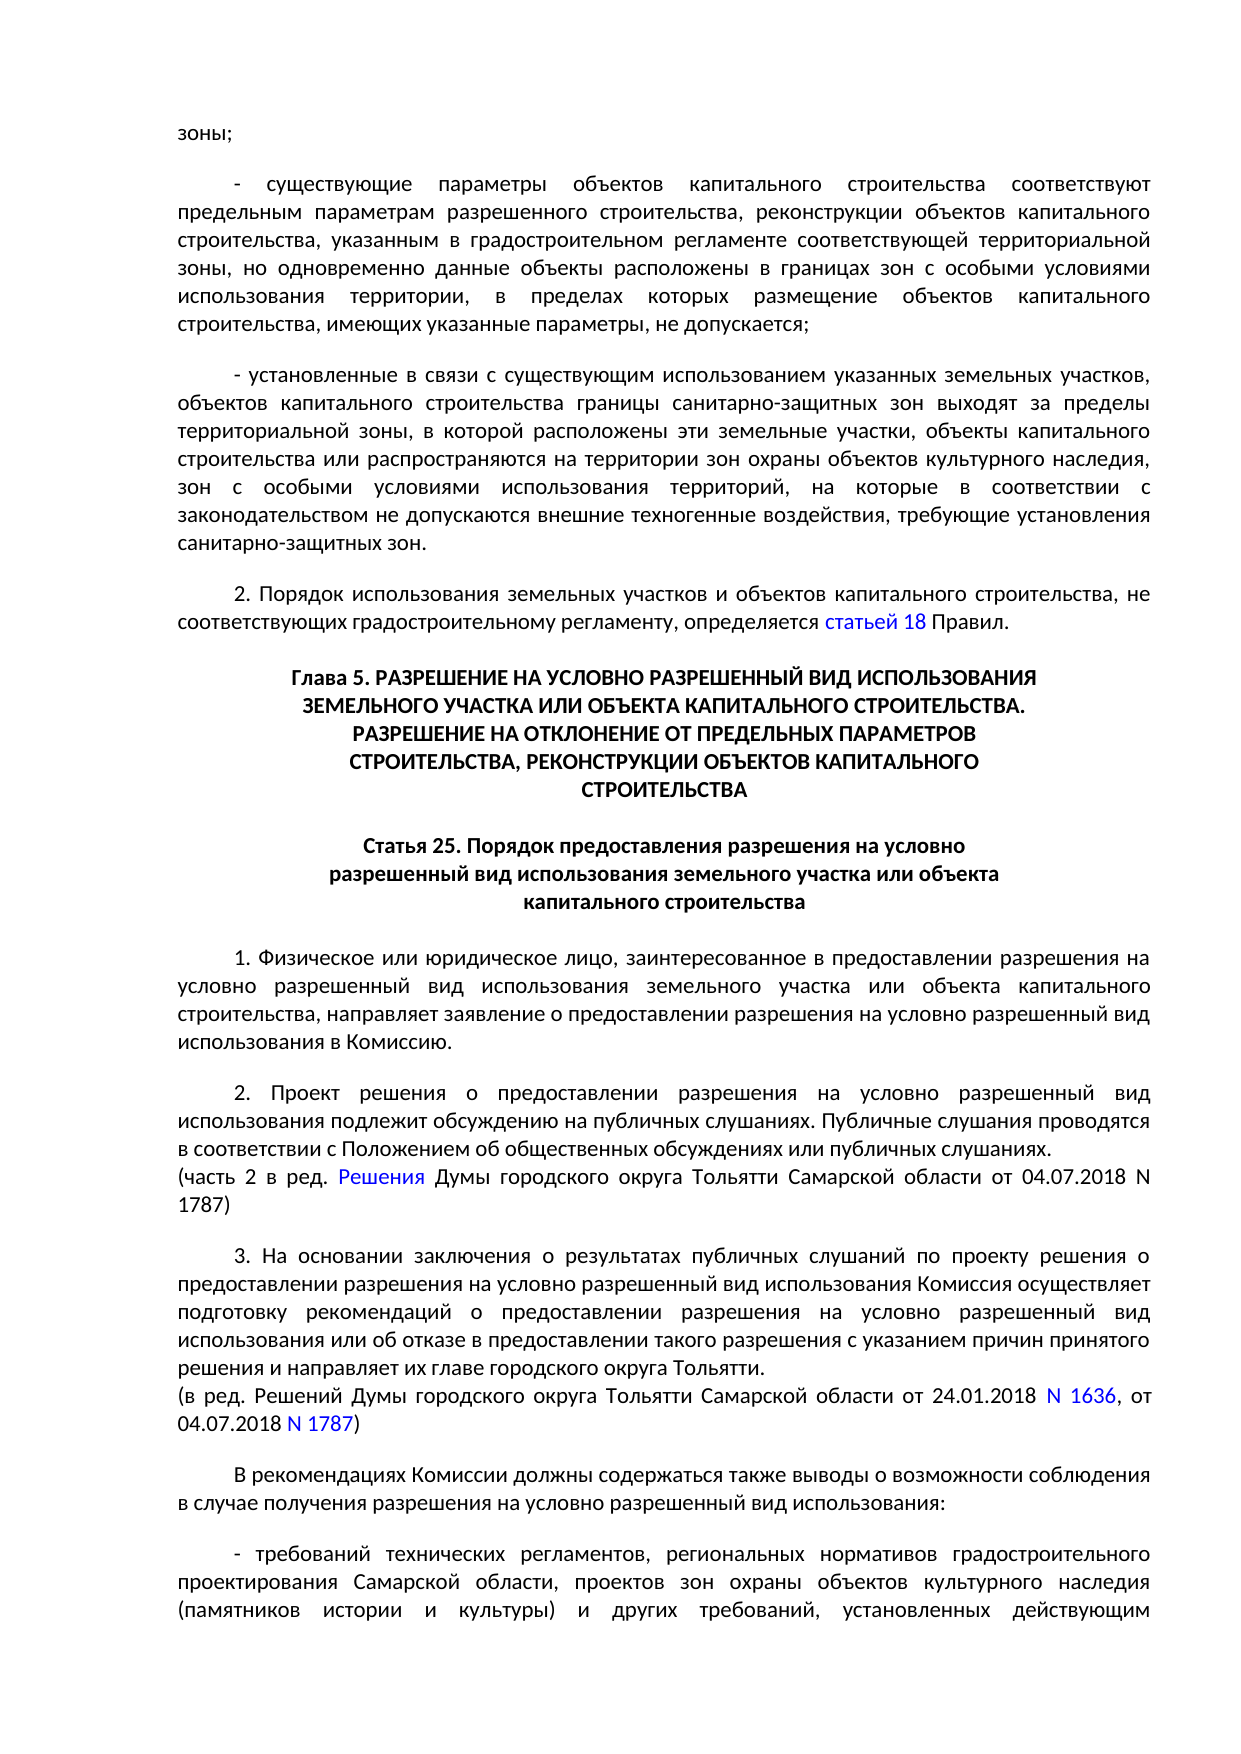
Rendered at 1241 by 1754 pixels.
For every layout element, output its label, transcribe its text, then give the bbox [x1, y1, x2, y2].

title Глава 5. РАЗРЕШЕНИЕ НА УСЛОВНО РАЗРЕШЕННЫЙ ВИД ИСПОЛЬЗОВАНИЯ [177, 663, 1152, 691]
title СТРОИТЕЛЬСТВА, РЕКОНСТРУКЦИИ ОБЪЕКТОВ КАПИТАЛЬНОГО [177, 747, 1152, 775]
text В рекомендациях Комиссии должны содержаться также выводы о возможности соблюдения в случае получения разрешения на условно разрешенный вид использования: [177, 1461, 1152, 1517]
title СТРОИТЕЛЬСТВА [177, 775, 1152, 803]
text 2. Порядок использования земельных участков и объектов капитального строительства, не соответствующих градостроительному регламенту, определяется статьей 18 Правил. [177, 579, 1152, 635]
text 2. Проект решения о предоставлении разрешения на условно разрешенный вид использования подлежит обсуждению на публичных слушаниях. Публичные слушания проводятся в соответствии с Положением об общественных обсуждениях или публичных слушаниях. [177, 1078, 1152, 1162]
text (часть 2 в ред. Решения Думы городского округа Тольятти Самарской области от 04.07.2018 N 1787) [177, 1162, 1152, 1218]
title Статья 25. Порядок предоставления разрешения на условно [177, 831, 1152, 859]
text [177, 1539, 1152, 1623]
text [177, 118, 1152, 146]
title капитального строительства [177, 887, 1152, 915]
title ЗЕМЕЛЬНОГО УЧАСТКА ИЛИ ОБЪЕКТА КАПИТАЛЬНОГО СТРОИТЕЛЬСТВА. [177, 691, 1152, 719]
text 3. На основании заключения о результатах публичных слушаний по проекту решения о предоставлении разрешения на условно разрешенный вид использования Комиссия осуществляет подготовку рекомендаций о предоставлении разрешения на условно разрешенный вид использования или об отказе в предоставлении такого разрешения с указанием причин принятого решения и направляет их главе городского округа Тольятти. [177, 1241, 1152, 1382]
title разрешенный вид использования земельного участка или объекта [177, 859, 1152, 887]
text (в ред. Решений Думы городского округа Тольятти Самарской области от 24.01.2018 N 1636, от 04.07.2018 N 1787) [177, 1382, 1152, 1438]
text 1. Физическое или юридическое лицо, заинтересованное в предоставлении разрешения на условно разрешенный вид использования земельного участка или объекта капитального строительства, направляет заявление о предоставлении разрешения на условно разрешенный вид использования в Комиссию. [177, 943, 1152, 1056]
text - установленные в связи с существующим использованием указанных земельных участков, объектов капитального строительства границы санитарно-защитных зон выходят за пределы территориальной зоны, в которой расположены эти земельные участки, объекты капитального строительства или распространяются на территории зон охраны объектов культурного наследия, зон с особыми условиями использования территорий, на которые в соответствии с законодательством не допускаются внешние техногенные воздействия, требующие установления санитарно-защитных зон. [177, 360, 1152, 556]
text - существующие параметры объектов капитального строительства соответствуют предельным параметрам разрешенного строительства, реконструкции объектов капитального строительства, указанным в градостроительном регламенте соответствующей территориальной зоны, но одновременно данные объекты расположены в границах зон с особыми условиями использования территории, в пределах которых размещение объектов капитального строительства, имеющих указанные параметры, не допускается; [177, 169, 1152, 337]
title РАЗРЕШЕНИЕ НА ОТКЛОНЕНИЕ ОТ ПРЕДЕЛЬНЫХ ПАРАМЕТРОВ [177, 719, 1152, 747]
